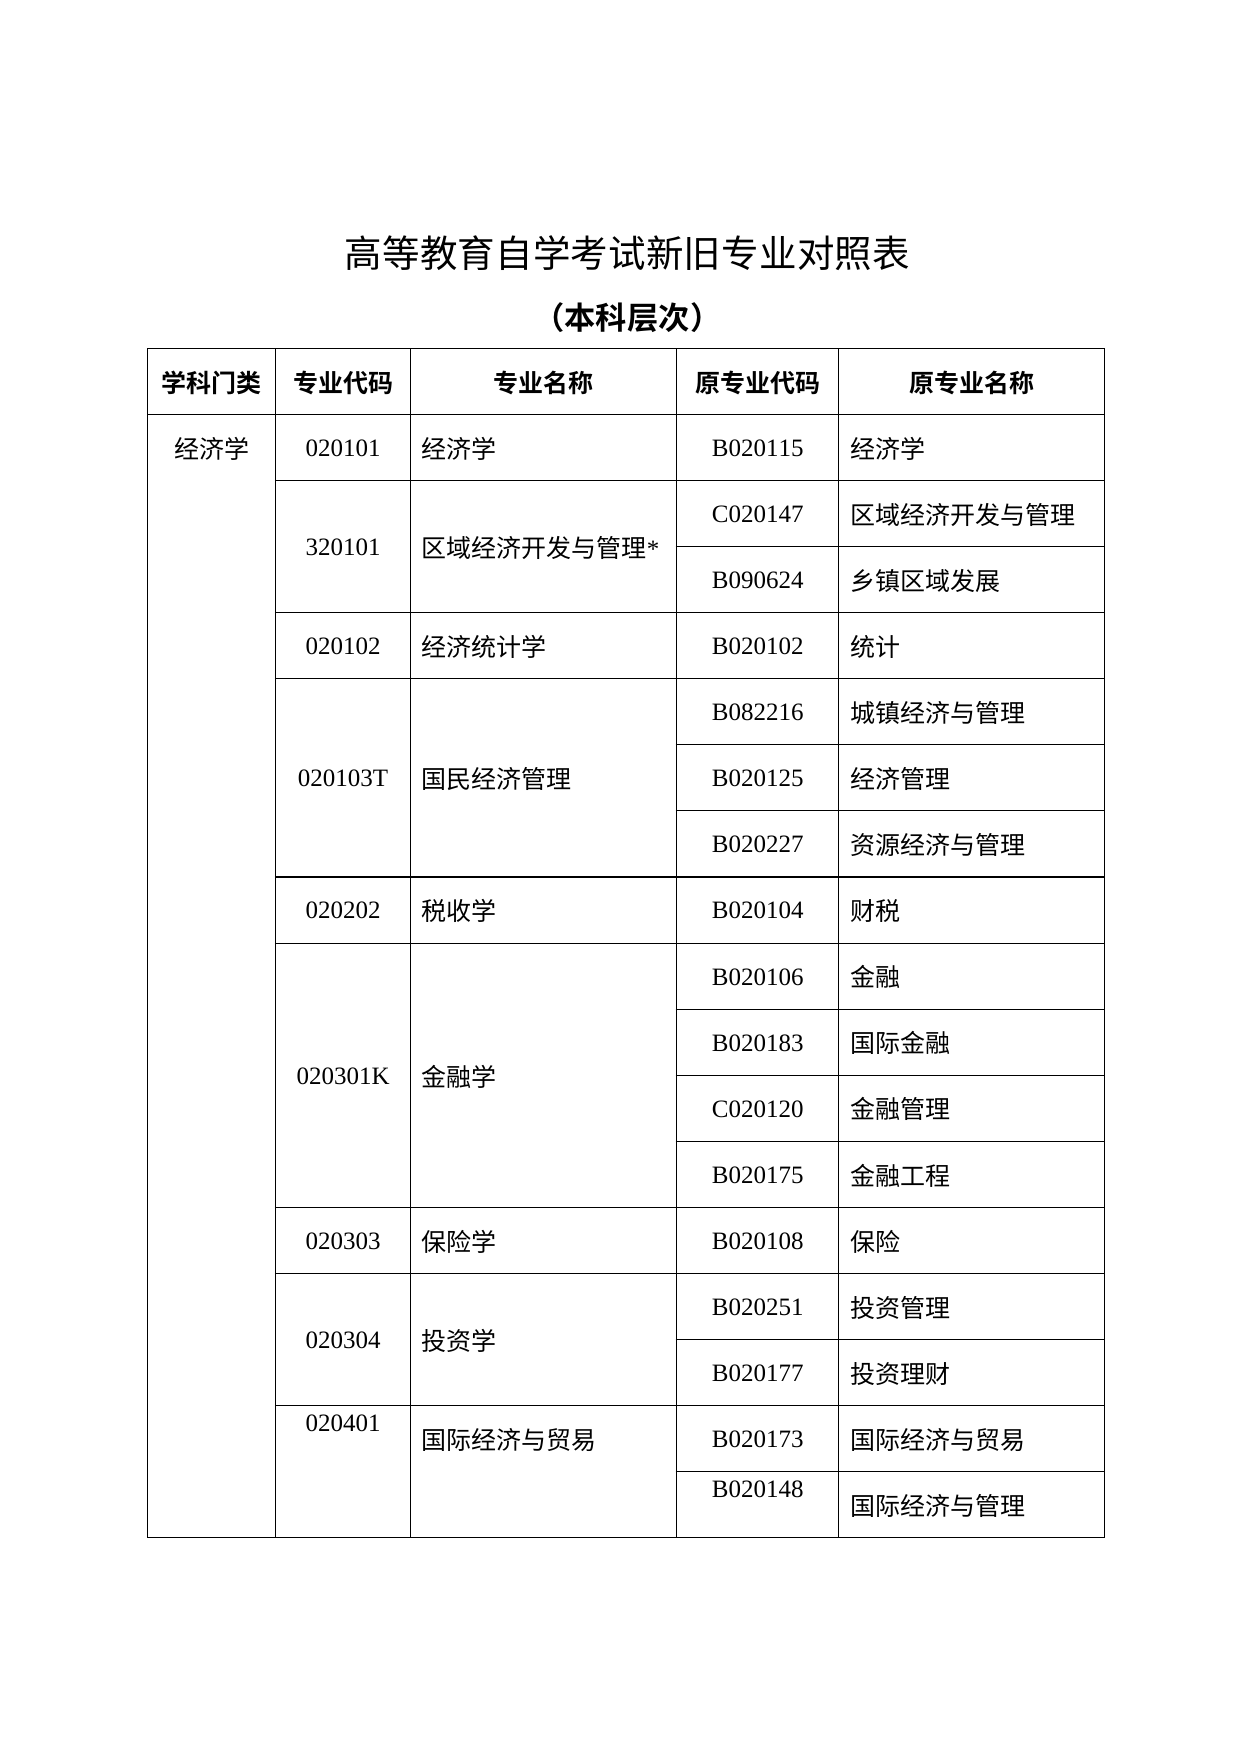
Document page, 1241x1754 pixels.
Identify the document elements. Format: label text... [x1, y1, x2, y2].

table_cell B020251 [677, 1274, 838, 1339]
table_cell 税收学 [411, 878, 676, 942]
table_cell 020101 [276, 415, 410, 480]
table_cell 投资学 [411, 1274, 676, 1405]
table_cell 020304 [276, 1274, 410, 1405]
table_cell 020401 [276, 1406, 410, 1537]
table_header 原专业代码 [677, 349, 838, 414]
table_cell 金融 [839, 944, 1104, 1008]
table_cell 乡镇区域发展 [839, 547, 1104, 612]
table_cell B020177 [677, 1340, 838, 1405]
table_cell 资源经济与管理 [839, 811, 1104, 876]
table_header 专业名称 [411, 349, 676, 414]
table_cell B020148 [677, 1472, 838, 1537]
table_cell 投资理财 [839, 1340, 1104, 1405]
text 高等教育自学考试新旧专业对照表 [165, 218, 1089, 283]
table_cell 统计 [839, 613, 1104, 678]
table_cell 国民经济管理 [411, 679, 676, 876]
table_cell 国际金融 [839, 1010, 1104, 1074]
table_cell C020120 [677, 1076, 838, 1141]
table_cell 国际经济与管理 [839, 1472, 1104, 1537]
table_cell B020104 [677, 878, 838, 942]
table_cell 区域经济开发与管理 [839, 481, 1104, 546]
table_cell 经济学 [839, 415, 1104, 480]
table_cell B020173 [677, 1406, 838, 1471]
table_cell 保险学 [411, 1208, 676, 1273]
text （本科层次） [165, 283, 1089, 348]
table_cell B020106 [677, 944, 838, 1008]
table_cell 020102 [276, 613, 410, 678]
table_cell 城镇经济与管理 [839, 679, 1104, 744]
table_cell 320101 [276, 481, 410, 612]
table_cell B020115 [677, 415, 838, 480]
table_cell 经济统计学 [411, 613, 676, 678]
table_cell B020183 [677, 1010, 838, 1074]
table_cell B082216 [677, 679, 838, 744]
table_cell 经济管理 [839, 745, 1104, 810]
table_cell B020102 [677, 613, 838, 678]
table_cell 投资管理 [839, 1274, 1104, 1339]
table_cell 经济学 [148, 415, 275, 1537]
table_cell 经济学 [411, 415, 676, 480]
table_cell B020175 [677, 1142, 838, 1207]
table_cell 020103T [276, 679, 410, 876]
table_cell 金融学 [411, 944, 676, 1207]
table_header 原专业名称 [839, 349, 1104, 414]
table_cell B020227 [677, 811, 838, 876]
table_cell 国际经济与贸易 [839, 1406, 1104, 1471]
table_cell 区域经济开发与管理* [411, 481, 676, 612]
table_header 学科门类 [148, 349, 275, 414]
table_cell B020108 [677, 1208, 838, 1273]
table_cell C020147 [677, 481, 838, 546]
table_cell B090624 [677, 547, 838, 612]
table_cell B020125 [677, 745, 838, 810]
table_cell 020202 [276, 878, 410, 942]
table_cell 020301K [276, 944, 410, 1207]
table_cell 保险 [839, 1208, 1104, 1273]
table_cell 金融工程 [839, 1142, 1104, 1207]
table_cell 020303 [276, 1208, 410, 1273]
table_header 专业代码 [276, 349, 410, 414]
table_cell 国际经济与贸易 [411, 1406, 676, 1537]
table_cell 财税 [839, 878, 1104, 942]
table_cell 金融管理 [839, 1076, 1104, 1141]
